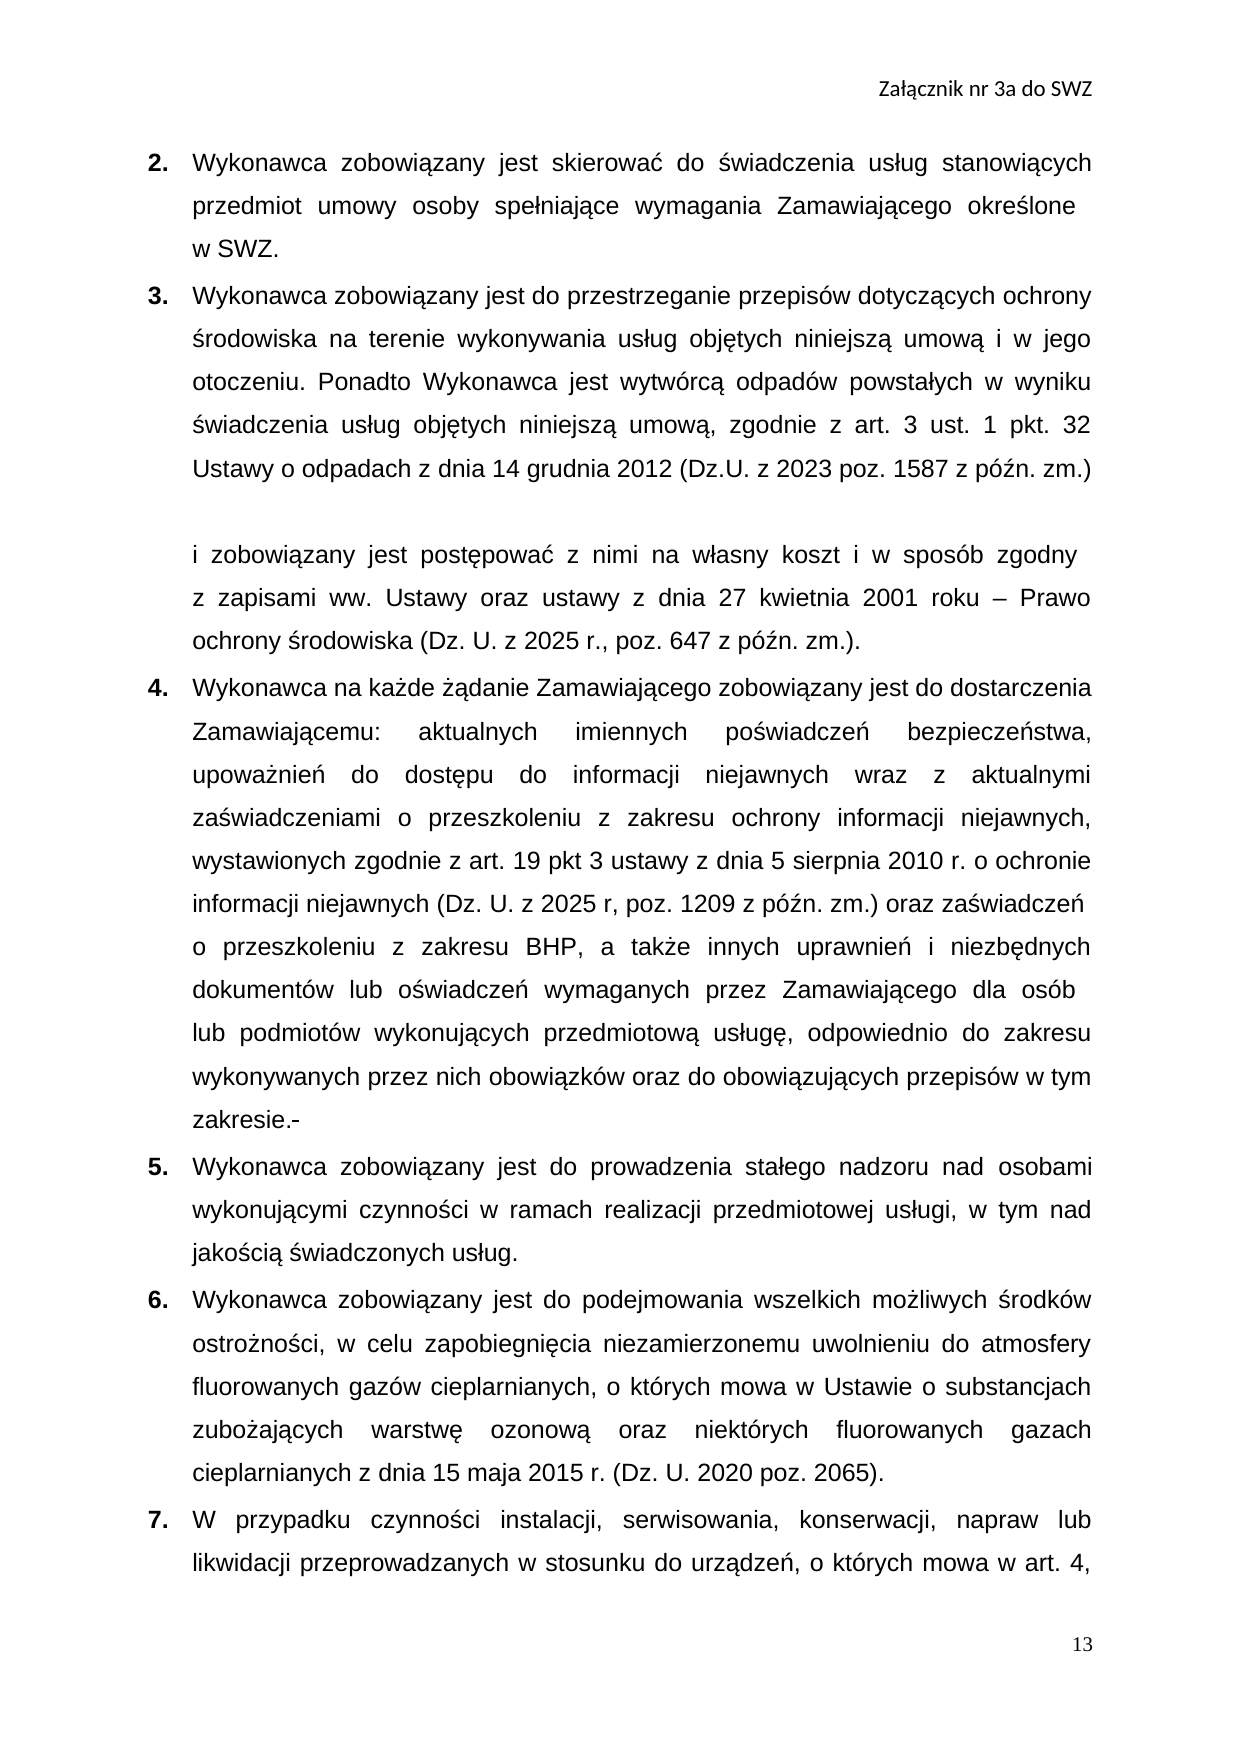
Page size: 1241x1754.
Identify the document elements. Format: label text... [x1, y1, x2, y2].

list Wykonawca na każde żądanie Zamawiającego zobowiązany jest do dostarczenia Zamawiającemu: aktualnych imiennych poświadczeń bezpieczeństwa, upoważnień do dostępu do informacji niejawnych wraz z aktualnymi zaświadczeniami o przeszkoleniu z zakresu ochrony informacji niejawnych, wystawionych zgodnie z art. 19 pkt 3 ustawy z dnia 5 sierpnia 2010 r. o ochronie informacji niejawnych (Dz. U. z 2025 r, poz. 1209 z późn. zm.) oraz zaświadczeń o przeszkoleniu z zakresu BHP, a także innych uprawnień i niezbędnych dokumentów lub oświadczeń wymaganych przez Zamawiającego dla osób lub podmiotów wykonujących przedmiotową usługę, odpowiednio do zakresu wykonywanych przez nich obowiązków oraz do obowiązujących przepisów w tym zakresie. [148, 673, 1093, 1133]
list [148, 1505, 1093, 1577]
list Wykonawca zobowiązany jest do prowadzenia stałego nadzoru nad osobami wykonującymi czynności w ramach realizacji przedmiotowej usługi, w tym nad jakością świadczonych usług. [148, 1152, 1093, 1267]
list Wykonawca zobowiązany jest skierować do świadczenia usług stanowiących przedmiot umowy osoby spełniające wymagania Zamawiającego określone w SWZ. [148, 148, 1093, 263]
list Wykonawca zobowiązany jest do podejmowania wszelkich możliwych środków ostrożności, w celu zapobiegnięcia niezamierzonemu uwolnieniu do atmosfery fluorowanych gazów cieplarnianych, o których mowa w Ustawie o substancjach zubożających warstwę ozonową oraz niektórych fluorowanych gazach cieplarnianych z dnia 15 maja 2015 r. (Dz. U. 2020 poz. 2065). [148, 1286, 1093, 1487]
list Wykonawca zobowiązany jest do przestrzeganie przepisów dotyczących ochrony środowiska na terenie wykonywania usług objętych niniejszą umową i w jego otoczeniu. Ponadto Wykonawca jest wytwórcą odpadów powstałych w wyniku świadczenia usług objętych niniejszą umową, zgodnie z art. 3 ust. 1 pkt. 32 Ustawy o odpadach z dnia 14 grudnia 2012 (Dz.U. z 2023 poz. 1587 z późn. zm.) i zobowiązany jest postępować z nimi na własny koszt i w sposób zgodny z zapisami ww. Ustawy oraz ustawy z dnia 27 kwietnia 2001 roku – Prawo ochrony środowiska (Dz. U. z 2025 r., poz. 647 z późn. zm.). [148, 281, 1093, 655]
